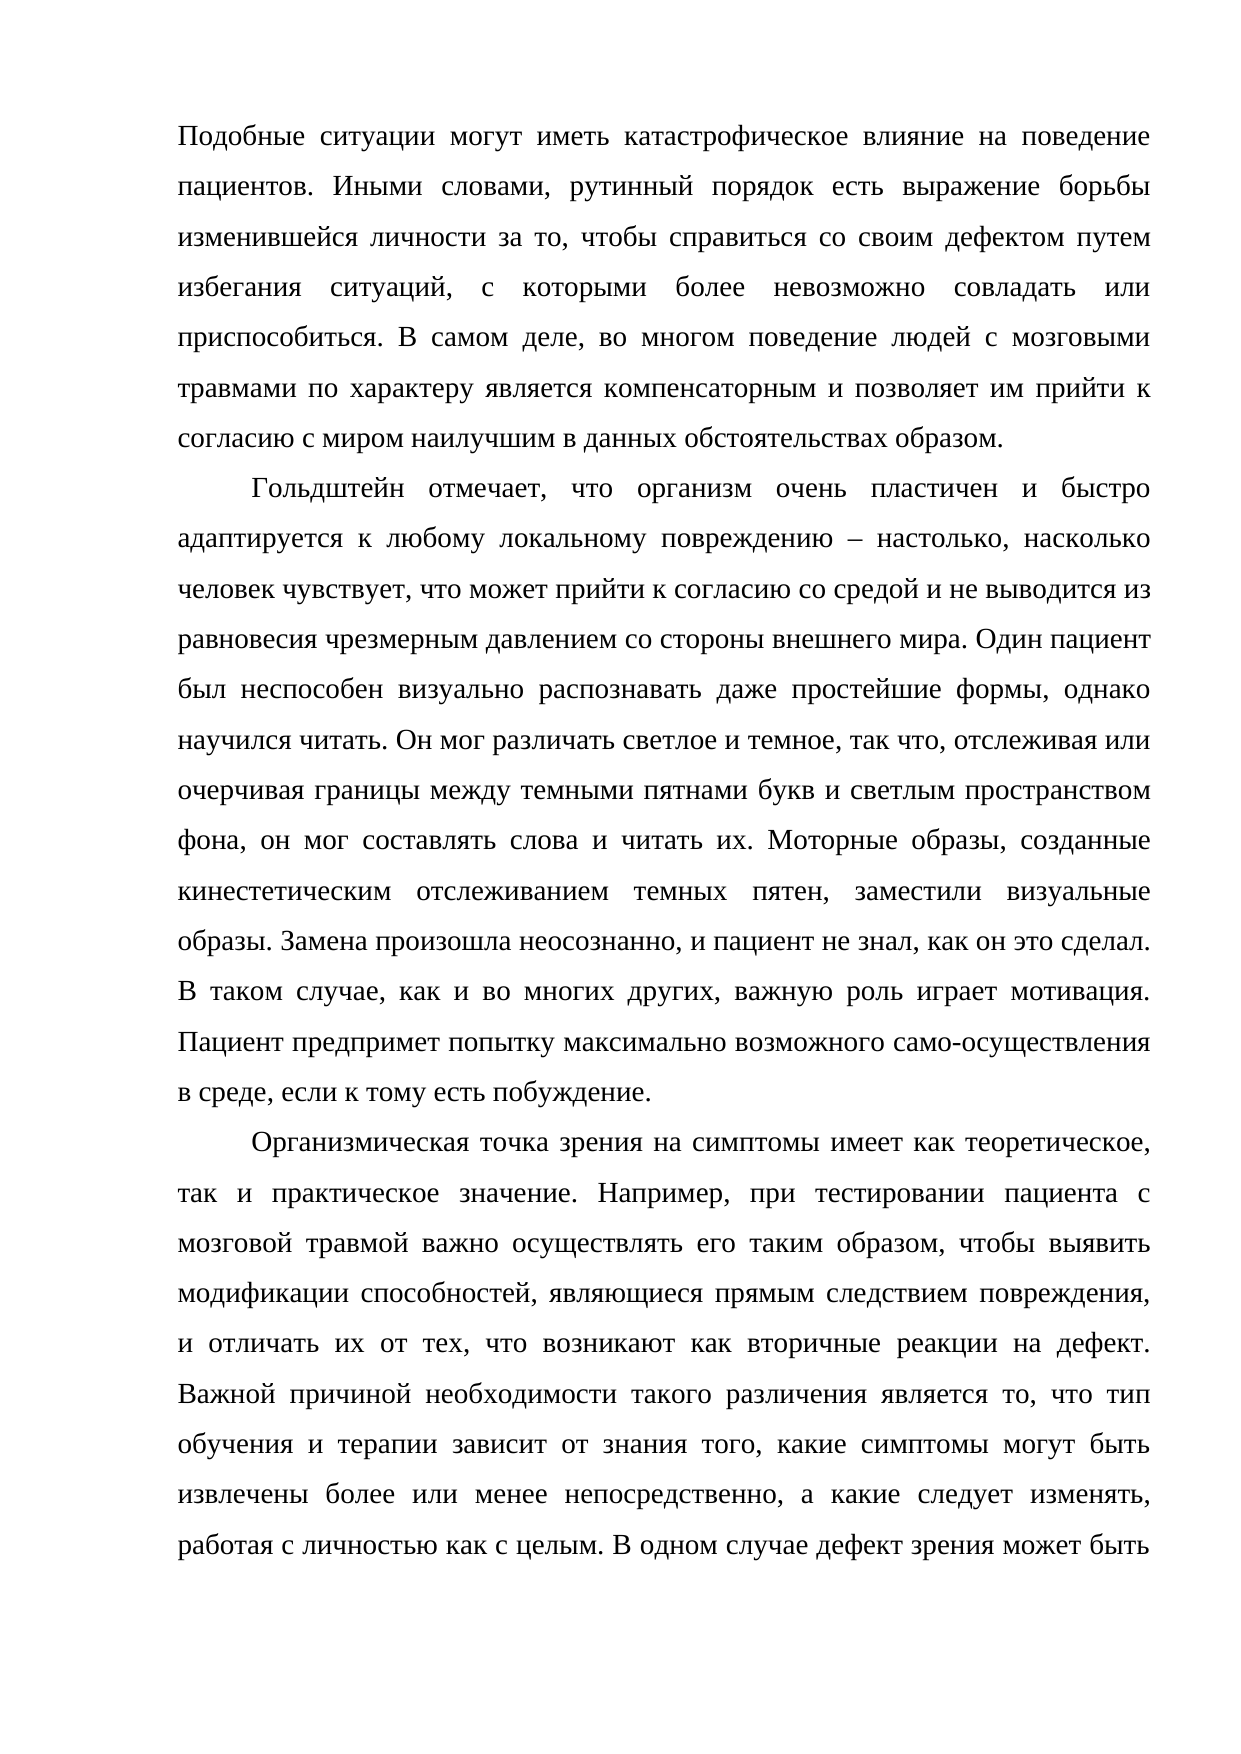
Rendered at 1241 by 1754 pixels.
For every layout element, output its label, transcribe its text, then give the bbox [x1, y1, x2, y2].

text Гольдштейн отмечает, что организм очень пластичен и быстро адаптируется к любому локальному повреждению – настолько, насколько человек чувствует, что может прийти к согласию со средой и не выводится из равновесия чрезмерным давлением со стороны внешнего мира. Один пациент был неспособен визуально распознавать даже простейшие формы, однако научился читать. Он мог различать светлое и темное, так что, отслеживая или очерчивая границы между темными пятнами букв и светлым пространством фона, он мог составлять слова и читать их. Моторные образы, созданные кинестетическим отслеживанием темных пятен, заместили визуальные образы. Замена произошла неосознанно, и пациент не знал, как он это сделал. В таком случае, как и во многих других, важную роль играет мотивация. Пациент предпримет попытку максимально возможного само-осуществления в среде, если к тому есть побуждение. [177, 470, 1152, 1108]
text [177, 1124, 1152, 1560]
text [177, 118, 1152, 453]
